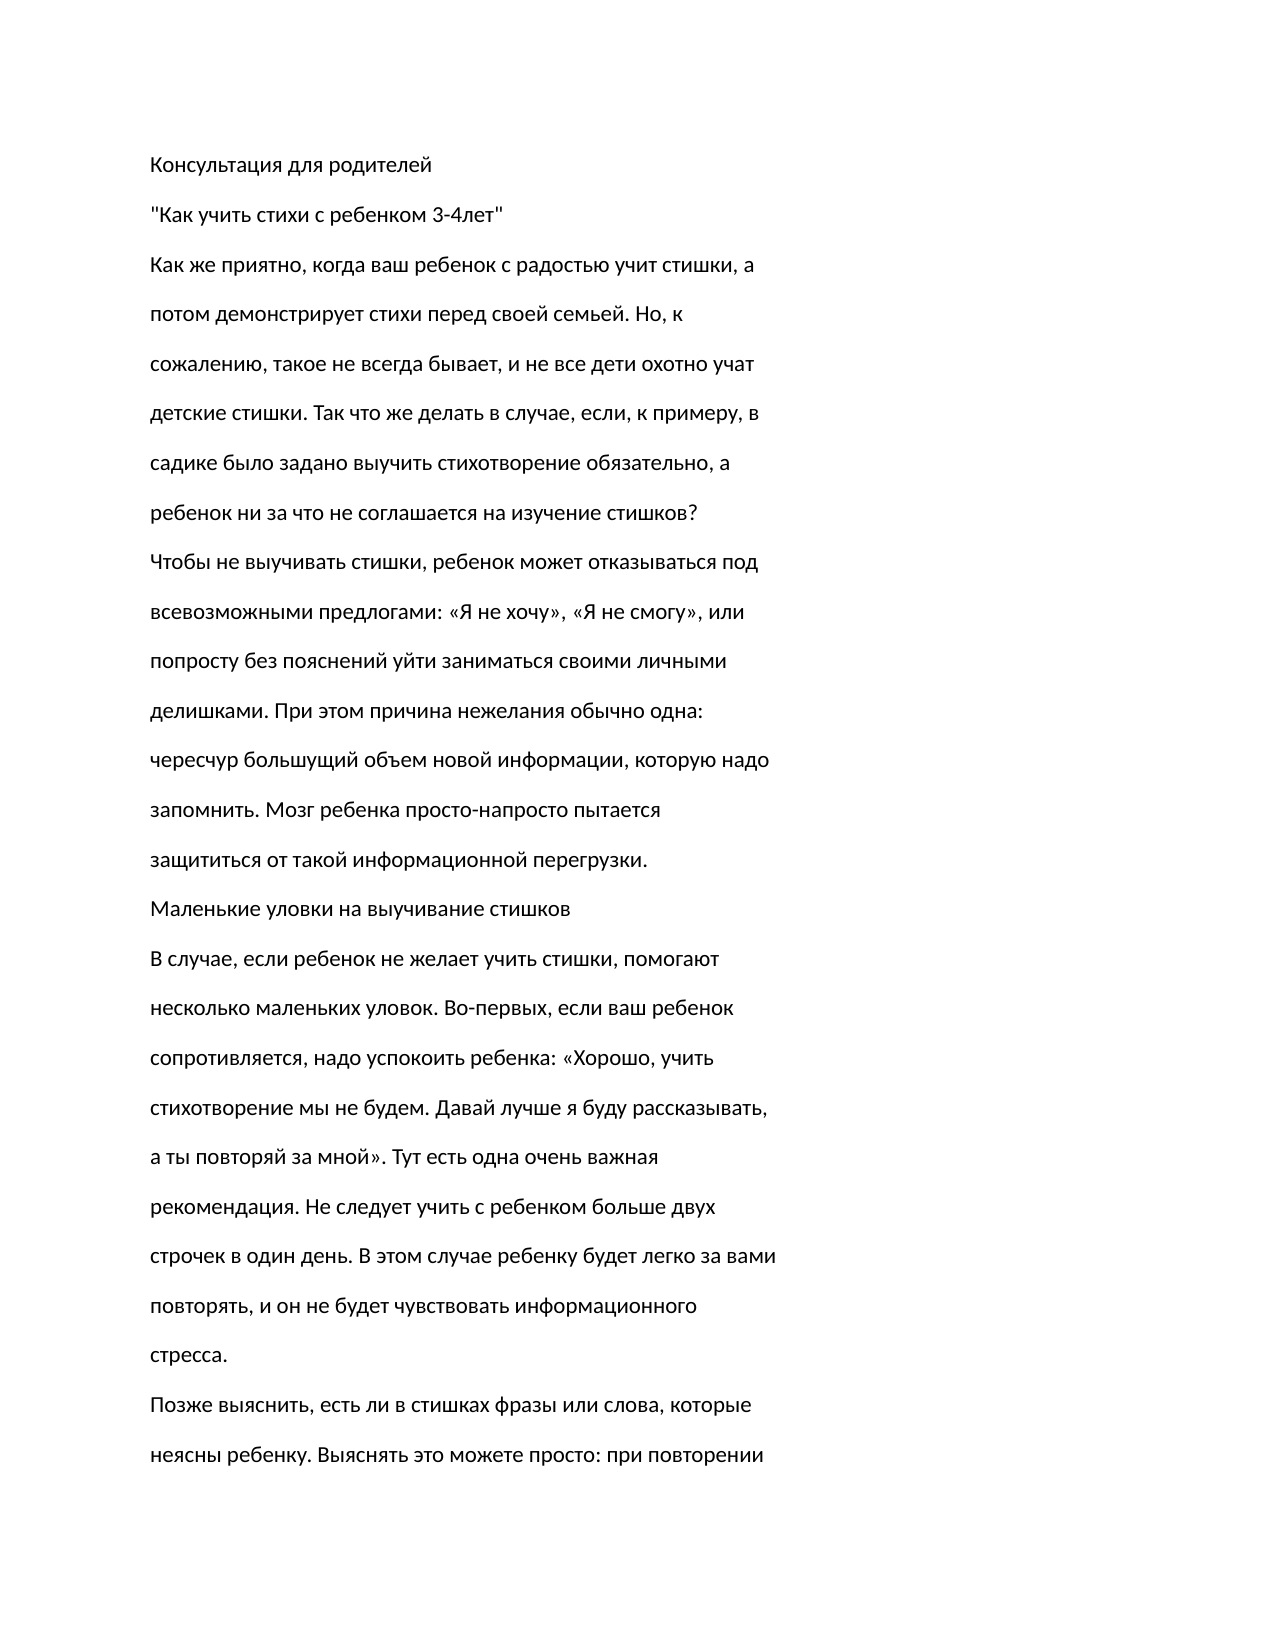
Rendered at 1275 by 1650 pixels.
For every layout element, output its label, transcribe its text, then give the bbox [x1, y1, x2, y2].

text защититься от такой информационной перегрузки. [150, 844, 1125, 873]
text ребенок ни за что не соглашается на изучение стишков? [150, 497, 1125, 526]
text всевозможными предлогами: «Я не хочу», «Я не смогу», или [150, 596, 1125, 625]
text Позже выяснить, есть ли в стишках фразы или слова, которые [150, 1389, 1125, 1418]
text детские стишки. Так что же делать в случае, если, к примеру, в [150, 398, 1125, 427]
text садике было задано выучить стихотворение обязательно, а [150, 447, 1125, 476]
text чересчур большущий объем новой информации, которую надо [150, 745, 1125, 774]
text потом демонстрирует стихи перед своей семьей. Но, к [150, 299, 1125, 327]
text стихотворение мы не будем. Давай лучше я буду рассказывать, [150, 1092, 1125, 1121]
text запомнить. Мозг ребенка просто-напросто пытается [150, 794, 1125, 823]
text В случае, если ребенок не желает учить стишки, помогают [150, 943, 1125, 972]
text Маленькие уловки на выучивание стишков [150, 894, 1125, 922]
text сопротивляется, надо успокоить ребенка: «Хорошо, учить [150, 1042, 1125, 1071]
text повторять, и он не будет чувствовать информационного [150, 1290, 1125, 1319]
text несколько маленьких уловок. Во-первых, если ваш ребенок [150, 993, 1125, 1022]
text Консультация для родителей [150, 150, 1125, 179]
text Как же приятно, когда ваш ребенок с радостью учит стишки, а [150, 249, 1125, 278]
text рекомендация. Не следует учить с ребенком больше двух [150, 1191, 1125, 1220]
text строчек в один день. В этом случае ребенку будет легко за вами [150, 1241, 1125, 1269]
text а ты повторяй за мной». Тут есть одна очень важная [150, 1142, 1125, 1170]
text Чтобы не выучивать стишки, ребенок может отказываться под [150, 547, 1125, 575]
text неясны ребенку. Выяснять это можете просто: при повторении [150, 1439, 1125, 1468]
text стресса. [150, 1340, 1125, 1369]
text делишками. При этом причина нежелания обычно одна: [150, 695, 1125, 724]
text "Как учить стихи с ребенком 3-4лет" [150, 199, 1125, 228]
text сожалению, такое не всегда бывает, и не все дети охотно учат [150, 348, 1125, 377]
text попросту без пояснений уйти заниматься своими личными [150, 646, 1125, 674]
